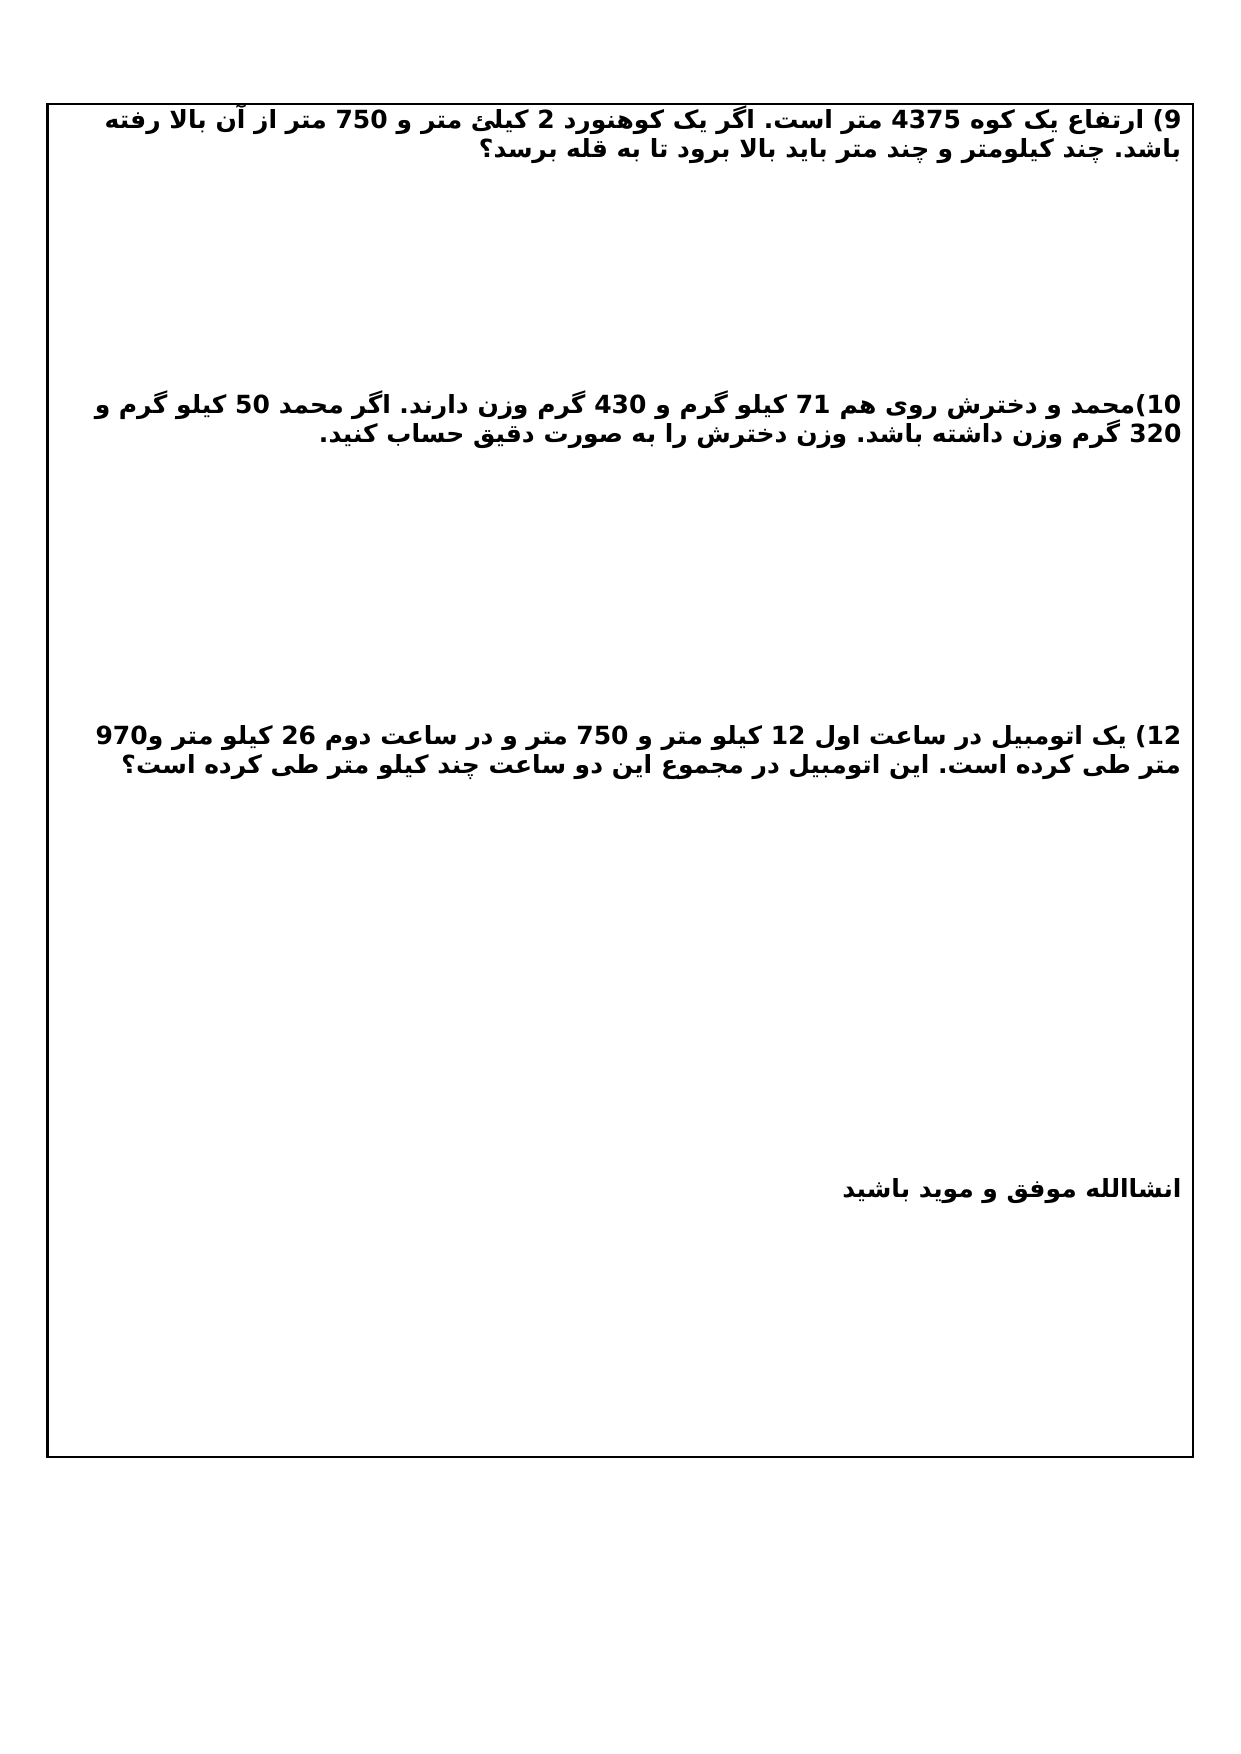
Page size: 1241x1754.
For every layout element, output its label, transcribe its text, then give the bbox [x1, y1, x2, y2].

table_cell 9) ارتفاع یک کوه 4375 متر است. اگر یک کوهنورد 2 کیلئ متر و 750 متر از آن بالا رفته باشد. چند کیلومتر و چند متر باید بالا برود تا به قله برسد؟ 10)محمد و دخترش روی هم 71 کیلو گرم و 430 گرم وزن دارند. اگر محمد 50 کیلو گرم و 320 گرم وزن داشته باشد. وزن دخترش را به صورت دقیق حساب کنید. 12) یک اتومبیل در ساعت اول 12 کیلو متر و 750 متر و در ساعت دوم 26 کیلو متر و970 متر طی کرده است. این اتومبیل در مجموع این دو ساعت چند کیلو متر طی کرده است؟ انشاالله موفق و موید باشید [49, 105, 1192, 1456]
